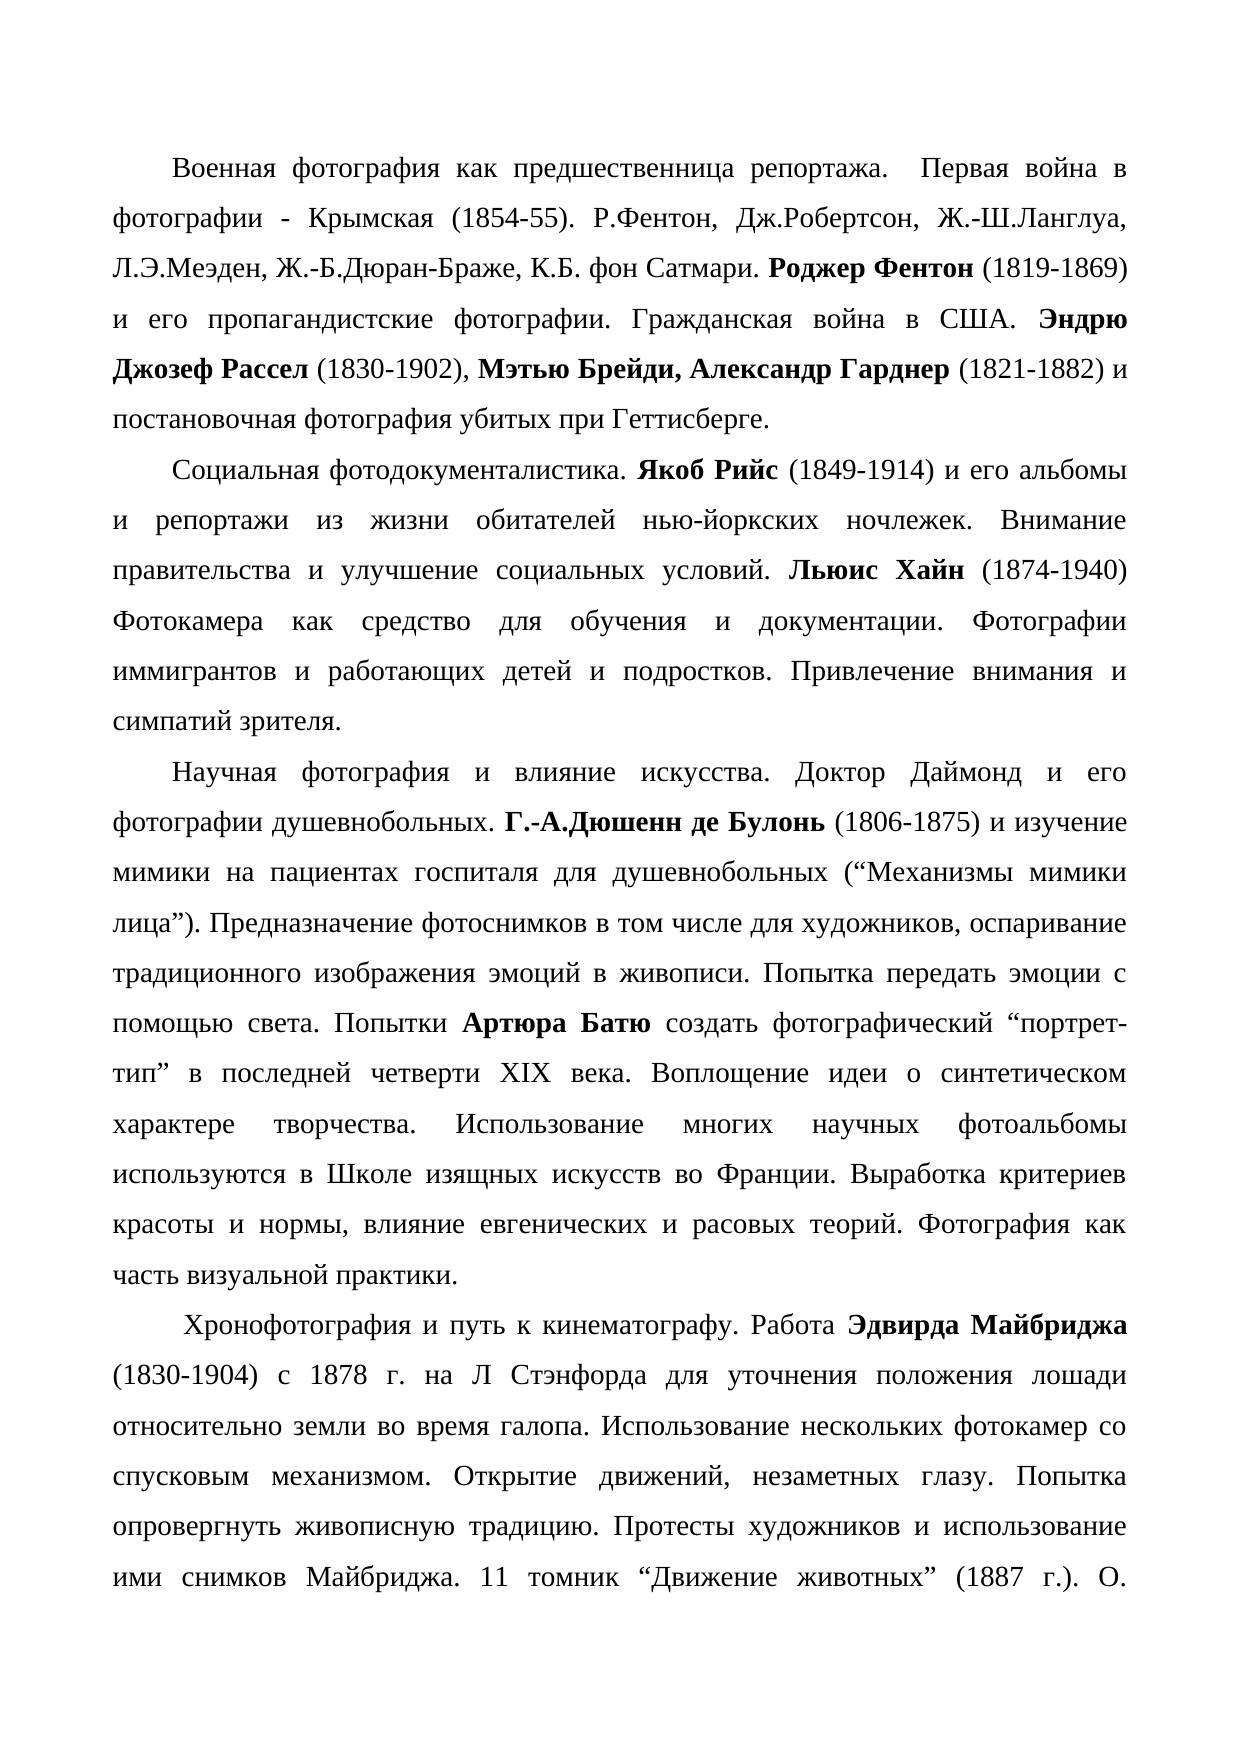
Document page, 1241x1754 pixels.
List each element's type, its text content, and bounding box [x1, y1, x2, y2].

text Социальная фотодокументалистика. Якоб Рийс (1849-1914) и его альбомы и репортажи из жизни обитателей нью-йоркских ночлежек. Внимание правительства и улучшение социальных условий. Льюис Хайн (1874-1940) Фотокамера как средство для обучения и документации. Фотографии иммигрантов и работающих детей и подростков. Привлечение внимания и симпатий зрителя. [112, 452, 1128, 737]
text Научная фотография и влияние искусства. Доктор Даймонд и его фотографии душевнобольных. Г.-А.Дюшенн де Булонь (1806-1875) и изучение мимики на пациентах госпиталя для душевнобольных (“Механизмы мимики лица”). Предназначение фотоснимков в том числе для художников, оспаривание традиционного изображения эмоций в живописи. Попытка передать эмоции с помощью света. Попытки Артюра Батю создать фотографический “портрет-тип” в последней четверти XIX века. Воплощение идеи о синтетическом характере творчества. Использование многих научных фотоальбомы используются в Школе изящных искусств во Франции. Выработка критериев красоты и нормы, влияние евгенических и расовых теорий. Фотография как часть визуальной практики. [112, 754, 1128, 1290]
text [112, 1307, 1128, 1592]
text Военная фотография как предшественница репортажа. Первая война в фотографии - Крымская (1854-55). Р.Фентон, Дж.Робертсон, Ж.-Ш.Ланглуа, Л.Э.Меэден, Ж.-Б.Дюран-Браже, К.Б. фон Сатмари. Роджер Фентон (1819-1869) и его пропагандистские фотографии. Гражданская война в США. Эндрю Джозеф Рассел (1830-1902), Мэтью Брейди, Александр Гарднер (1821-1882) и постановочная фотография убитых при Геттисберге. [112, 150, 1128, 435]
